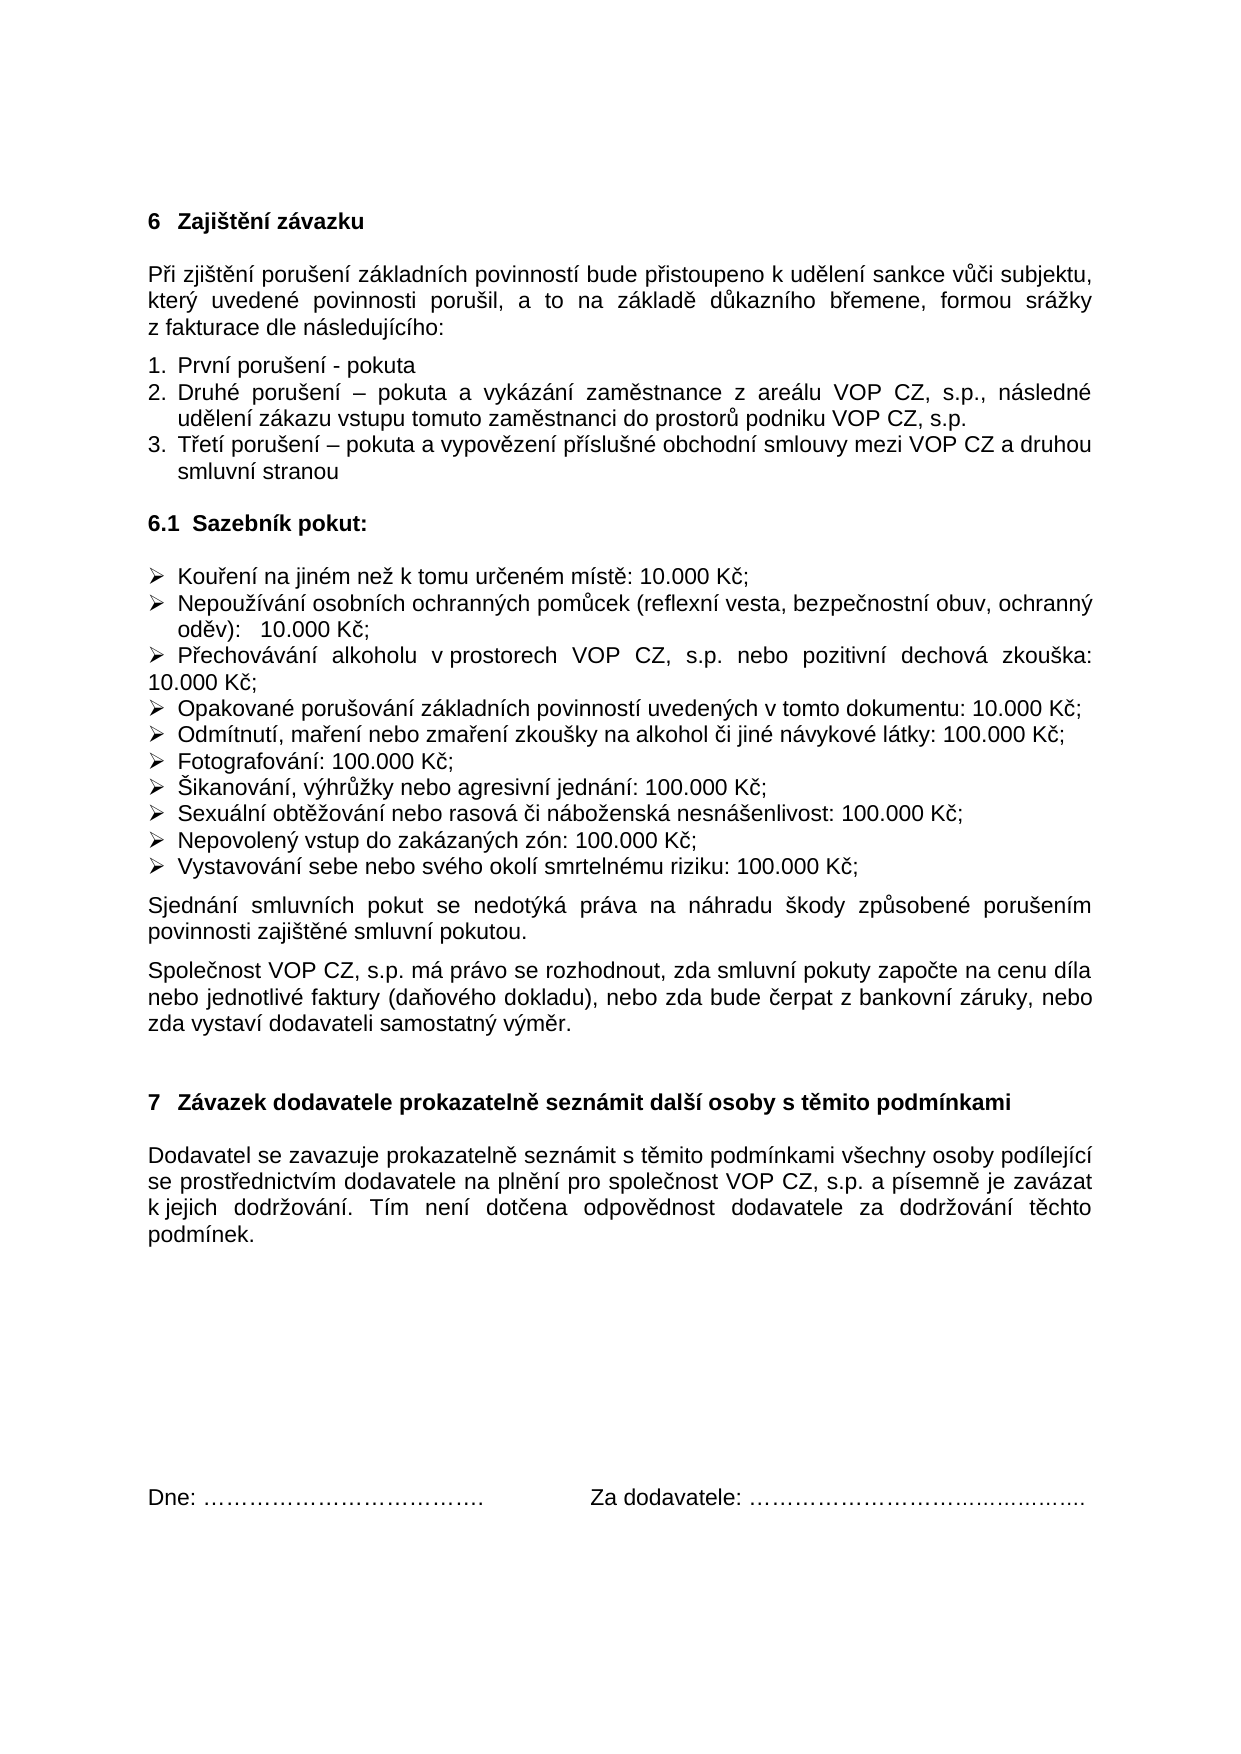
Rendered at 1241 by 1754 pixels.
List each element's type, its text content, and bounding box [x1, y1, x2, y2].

list Druhé porušení – pokuta a vykázání zaměstnance z areálu VOP CZ, s.p., následné udělení zákazu vstupu tomuto zaměstnanci do prostorů podniku VOP CZ, s.p. [148, 379, 1093, 431]
text Dodavatel se zavazuje prokazatelně seznámit s těmito podmínkami všechny osoby podílející se prostřednictvím dodavatele na plnění pro společnost VOP CZ, s.p. a písemně je zavázat k jejich dodržování. Tím není dotčena odpovědnost dodavatele za dodržování těchto podmínek. [148, 1142, 1093, 1247]
text Nepoužívání osobních ochranných pomůcek (reflexní vesta, bezpečnostní obuv, ochranný oděv): 10.000 Kč; [148, 589, 1093, 642]
text Odmítnutí, maření nebo zmaření zkoušky na alkohol či jiné návykové látky: 100.000 Kč; [148, 721, 1093, 748]
text Fotografování: 100.000 Kč; [148, 748, 1093, 774]
list Třetí porušení – pokuta a vypovězení příslušné obchodní smlouvy mezi VOP CZ a druhou smluvní stranou [148, 431, 1093, 484]
text Šikanování, výhrůžky nebo agresivní jednání: 100.000 Kč; [148, 774, 1093, 800]
text Dne: ………………………………. Za dodavatele: ………………………………………. [148, 1484, 1093, 1511]
text Vystavování sebe nebo svého okolí smrtelnému riziku: 100.000 Kč; [148, 853, 1093, 879]
list První porušení - pokuta [148, 352, 1093, 379]
text Sexuální obtěžování nebo rasová či náboženská nesnášenlivost: 100.000 Kč; [148, 800, 1093, 827]
text Opakované porušování základních povinností uvedených v tomto dokumentu: 10.000 Kč; [148, 695, 1093, 721]
text Sjednání smluvních pokut se nedotýká práva na náhradu škody způsobené porušením povinnosti zajištěné smluvní pokutou. [148, 892, 1093, 944]
subtitle Zajištění závazku [148, 208, 1093, 234]
text Nepovolený vstup do zakázaných zón: 100.000 Kč; [148, 827, 1093, 853]
text Kouření na jiném než k tomu určeném místě: 10.000 Kč; [148, 563, 1093, 589]
text Při zjištění porušení základních povinností bude přistoupeno k udělení sankce vůči subjektu, který uvedené povinnosti porušil, a to na základě důkazního břemene, formou srážky z fakturace dle následujícího: [148, 261, 1093, 340]
text Společnost VOP CZ, s.p. má právo se rozhodnout, zda smluvní pokuty započte na cenu díla nebo jednotlivé faktury (daňového dokladu), nebo zda bude čerpat z bankovní záruky, nebo zda vystaví dodavateli samostatný výměr. [148, 957, 1093, 1036]
subtitle Závazek dodavatele prokazatelně seznámit další osoby s těmito podmínkami [148, 1089, 1093, 1115]
text Přechovávání alkoholu v prostorech VOP CZ, s.p. nebo pozitivní dechová zkouška: 10.000 Kč; [148, 642, 1093, 695]
subtitle Sazebník pokut: [148, 510, 1093, 537]
